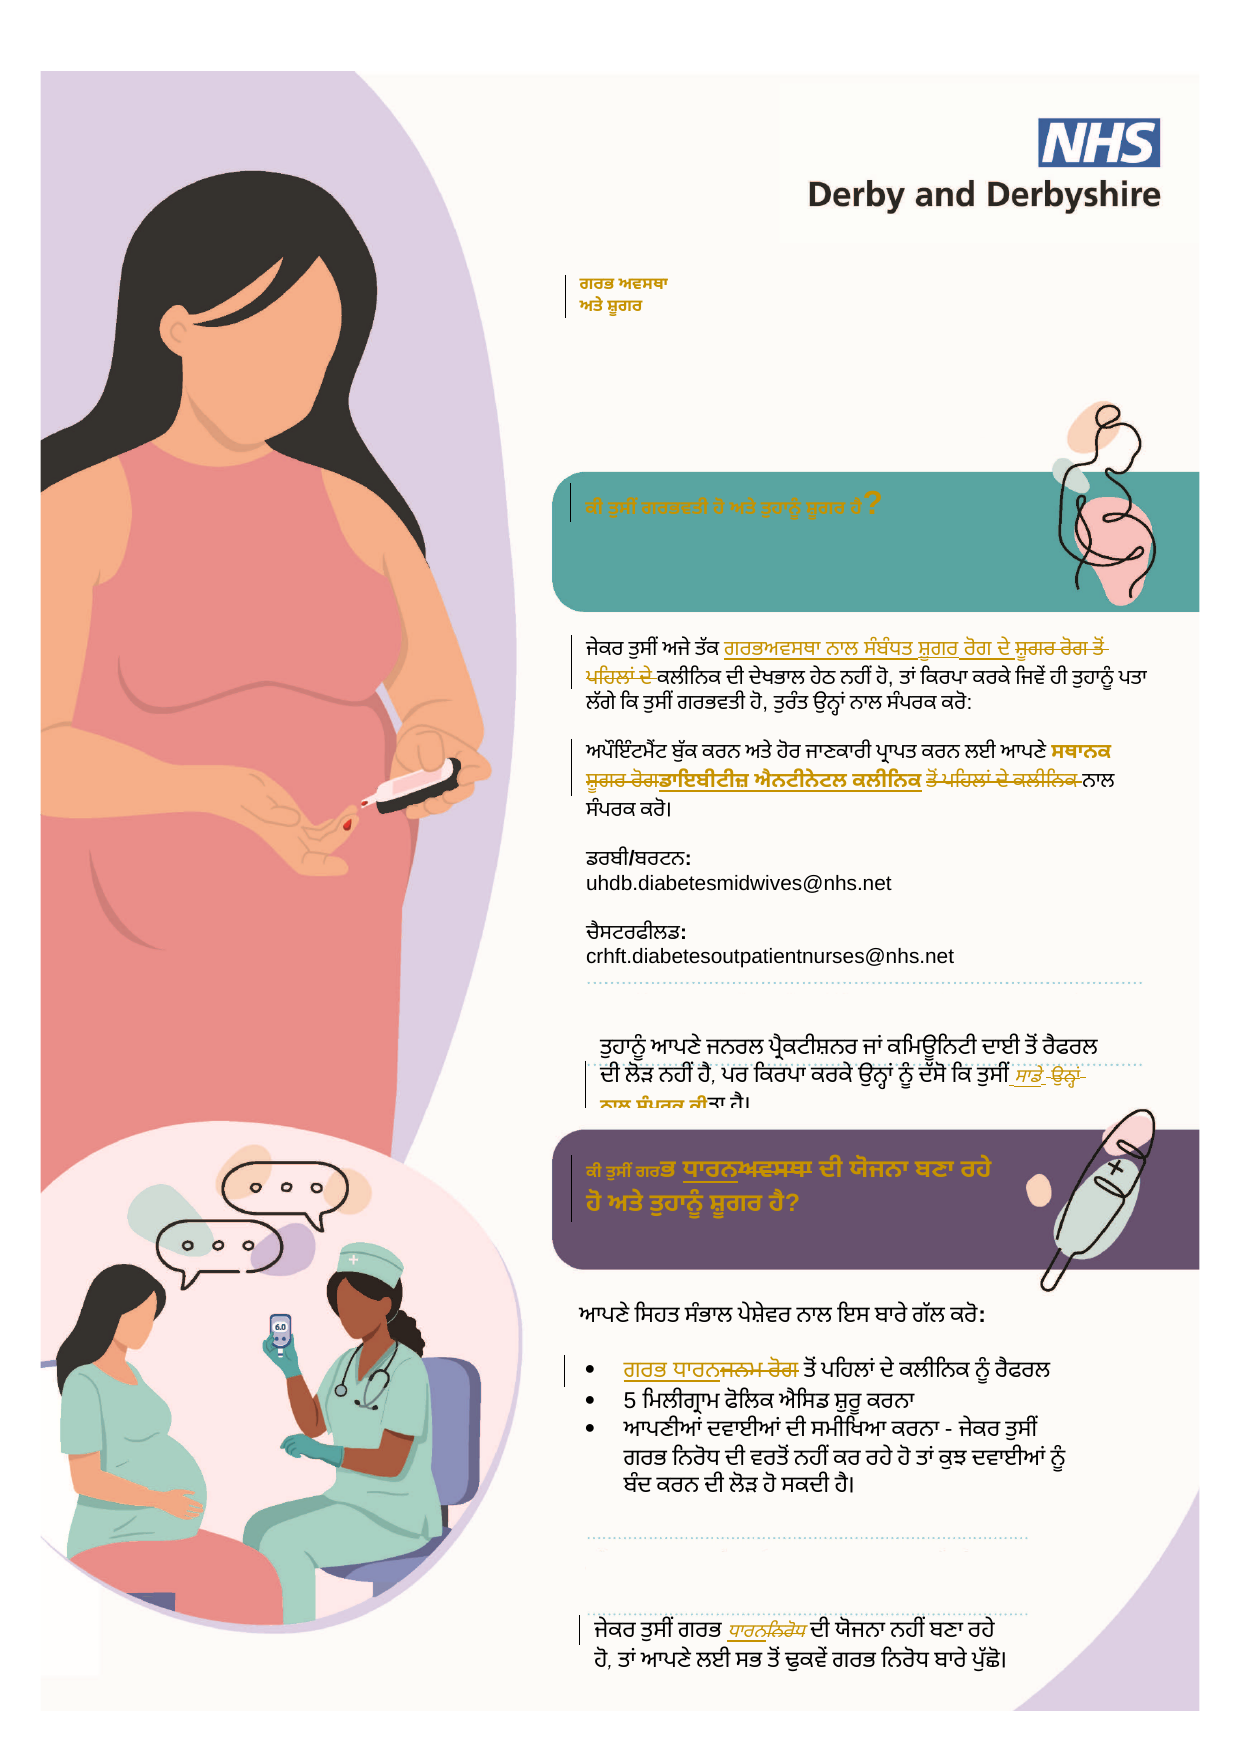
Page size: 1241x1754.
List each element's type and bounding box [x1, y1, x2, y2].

picture [40, 71, 1200, 1711]
